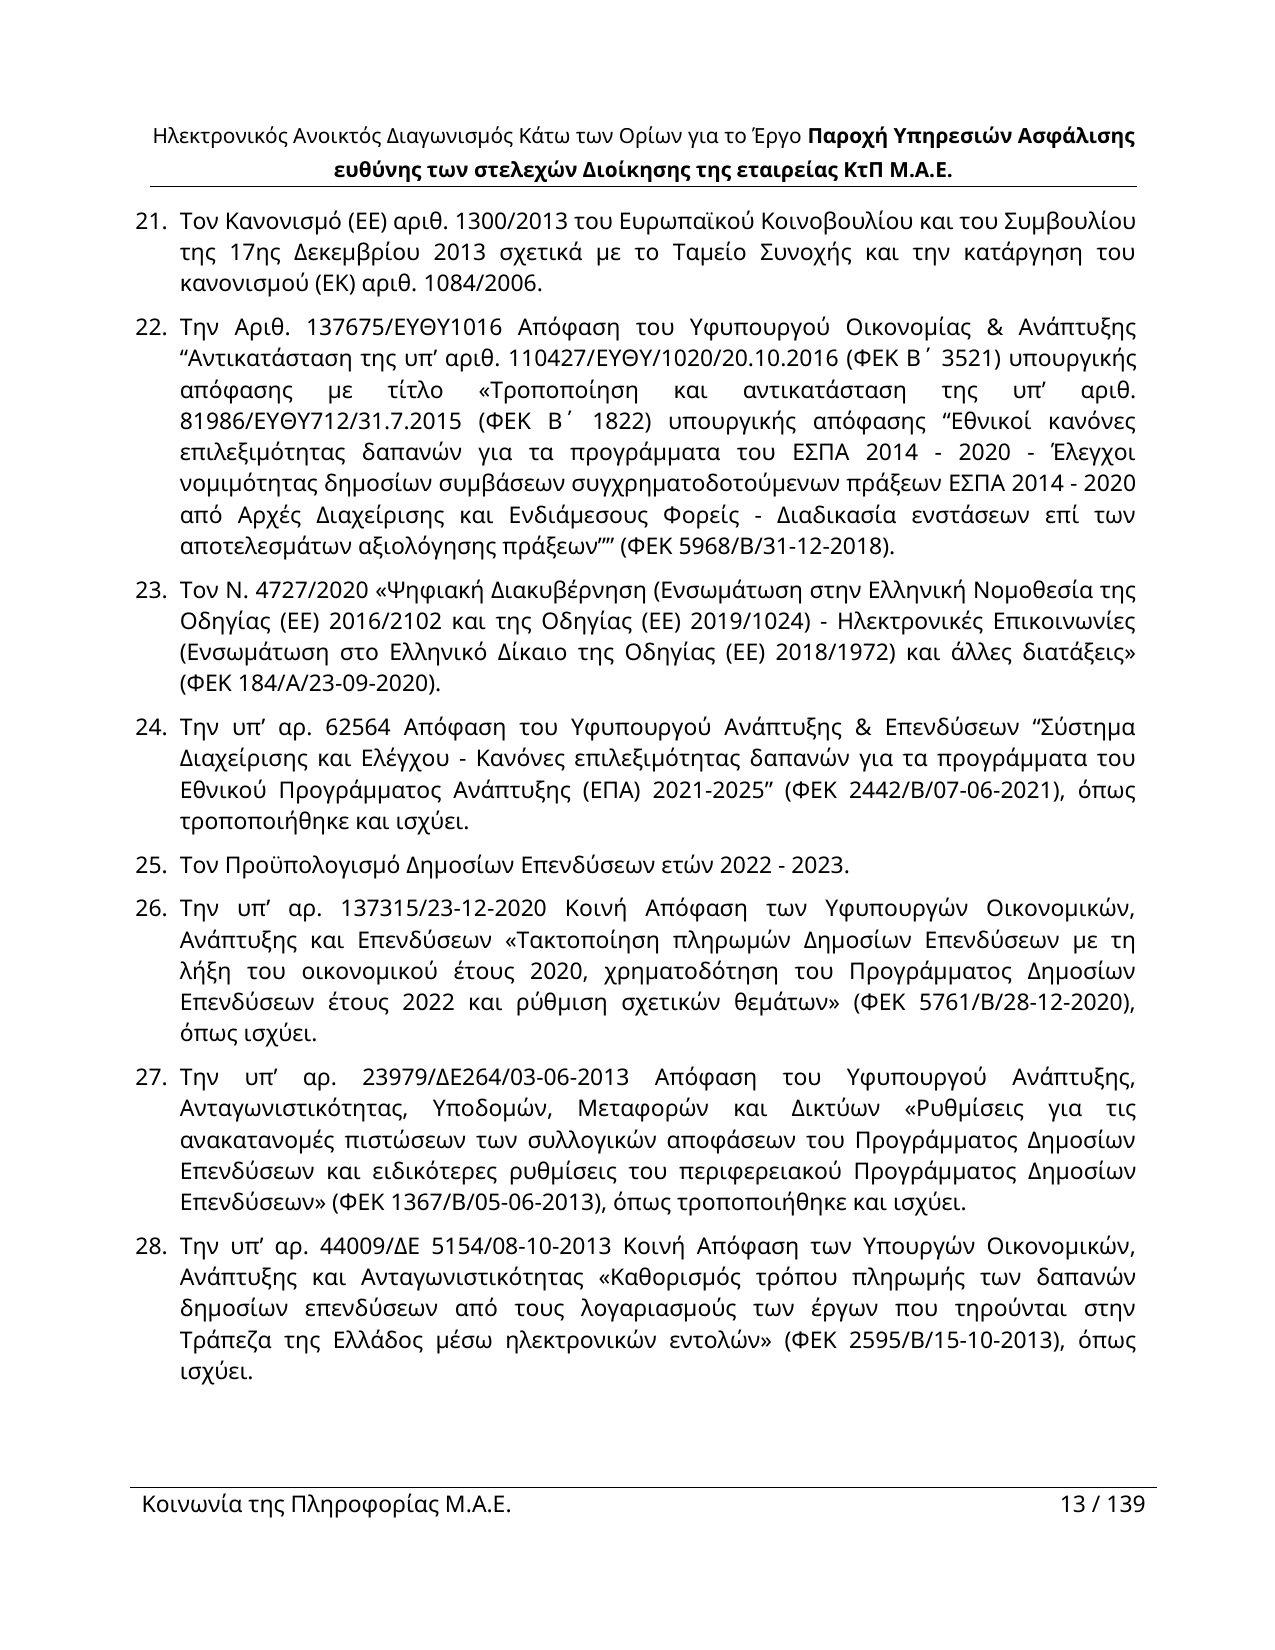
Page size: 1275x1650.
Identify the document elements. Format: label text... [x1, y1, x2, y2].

list Τον Κανονισμό (ΕΕ) αριθ. 1300/2013 του Ευρωπαϊκού Κοινοβουλίου και του Συμβουλίου της 17ης Δεκεμβρίου 2013 σχετικά με το Ταμείο Συνοχής και την κατάργηση του κανονισμού (ΕΚ) αριθ. 1084/2006. [135, 205, 1137, 299]
list Τον Ν. 4727/2020 «Ψηφιακή Διακυβέρνηση (Ενσωμάτωση στην Ελληνική Νομοθεσία της Οδηγίας (ΕΕ) 2016/2102 και της Οδηγίας (ΕΕ) 2019/1024) - Ηλεκτρονικές Επικοινωνίες (Ενσωμάτωση στο Ελληνικό Δίκαιο της Οδηγίας (ΕΕ) 2018/1972) και άλλες διατάξεις» (ΦΕΚ 184/Α/23-09-2020). [135, 574, 1137, 699]
list Την υπ’ αρ. 62564 Απόφαση του Υφυπουργού Ανάπτυξης & Επενδύσεων “Σύστημα Διαχείρισης και Ελέγχου - Κανόνες επιλεξιμότητας δαπανών για τα προγράμματα του Εθνικού Προγράμματος Ανάπτυξης (ΕΠΑ) 2021-2025” (ΦΕΚ 2442/Β/07-06-2021), όπως τροποποιήθηκε και ισχύει. [135, 711, 1137, 836]
list Την υπ’ αρ. 44009/ΔΕ 5154/08-10-2013 Κοινή Απόφαση των Υπουργών Οικονομικών, Ανάπτυξης και Ανταγωνιστικότητας «Καθορισμός τρόπου πληρωμής των δαπανών δημοσίων επενδύσεων από τους λογαριασμούς των έργων που τηρούνται στην Τράπεζα της Ελλάδος μέσω ηλεκτρονικών εντολών» (ΦΕΚ 2595/Β/15-10-2013), όπως ισχύει. [135, 1230, 1137, 1386]
list Την υπ’ αρ. 23979/ΔΕ264/03-06-2013 Απόφαση του Υφυπουργού Ανάπτυξης, Ανταγωνιστικότητας, Υποδομών, Μεταφορών και Δικτύων «Ρυθμίσεις για τις ανακατανομές πιστώσεων των συλλογικών αποφάσεων του Προγράμματος Δημοσίων Επενδύσεων και ειδικότερες ρυθμίσεις του περιφερειακού Προγράμματος Δημοσίων Επενδύσεων» (ΦΕΚ 1367/Β/05-06-2013), όπως τροποποιήθηκε και ισχύει. [135, 1061, 1137, 1217]
list Την υπ’ αρ. 137315/23-12-2020 Κοινή Απόφαση των Υφυπουργών Οικονομικών, Ανάπτυξης και Επενδύσεων «Τακτοποίηση πληρωμών Δημοσίων Επενδύσεων με τη λήξη του οικονομικού έτους 2020, χρηματοδότηση του Προγράμματος Δημοσίων Επενδύσεων έτους 2022 και ρύθμιση σχετικών θεμάτων» (ΦΕΚ 5761/Β/28-12-2020), όπως ισχύει. [135, 892, 1137, 1049]
list Την Αριθ. 137675/EΥΘΥ1016 Απόφαση του Υφυπουργού Οικονομίας & Ανάπτυξης “Αντικατάσταση της υπ’ αριθ. 110427/EΥΘΥ/1020/20.10.2016 (ΦΕΚ Β΄ 3521) υπουργικής απόφασης με τίτλο «Τροποποίηση και αντικατάσταση της υπ’ αριθ. 81986/ΕΥΘΥ712/31.7.2015 (ΦΕΚ Β΄ 1822) υπουργικής απόφασης “Εθνικοί κανόνες επιλεξιμότητας δαπανών για τα προγράμματα του ΕΣΠΑ 2014 - 2020 - Έλεγχοι νομιμότητας δημοσίων συμβάσεων συγχρηματοδοτούμενων πράξεων ΕΣΠΑ 2014 - 2020 από Αρχές Διαχείρισης και Ενδιάμεσους Φορείς - Διαδικασία ενστάσεων επί των αποτελεσμάτων αξιολόγησης πράξεων”” (ΦΕΚ 5968/Β/31-12-2018). [135, 311, 1137, 561]
list Τον Προϋπολογισμό Δημοσίων Επενδύσεων ετών 2022 - 2023. [135, 849, 1137, 880]
